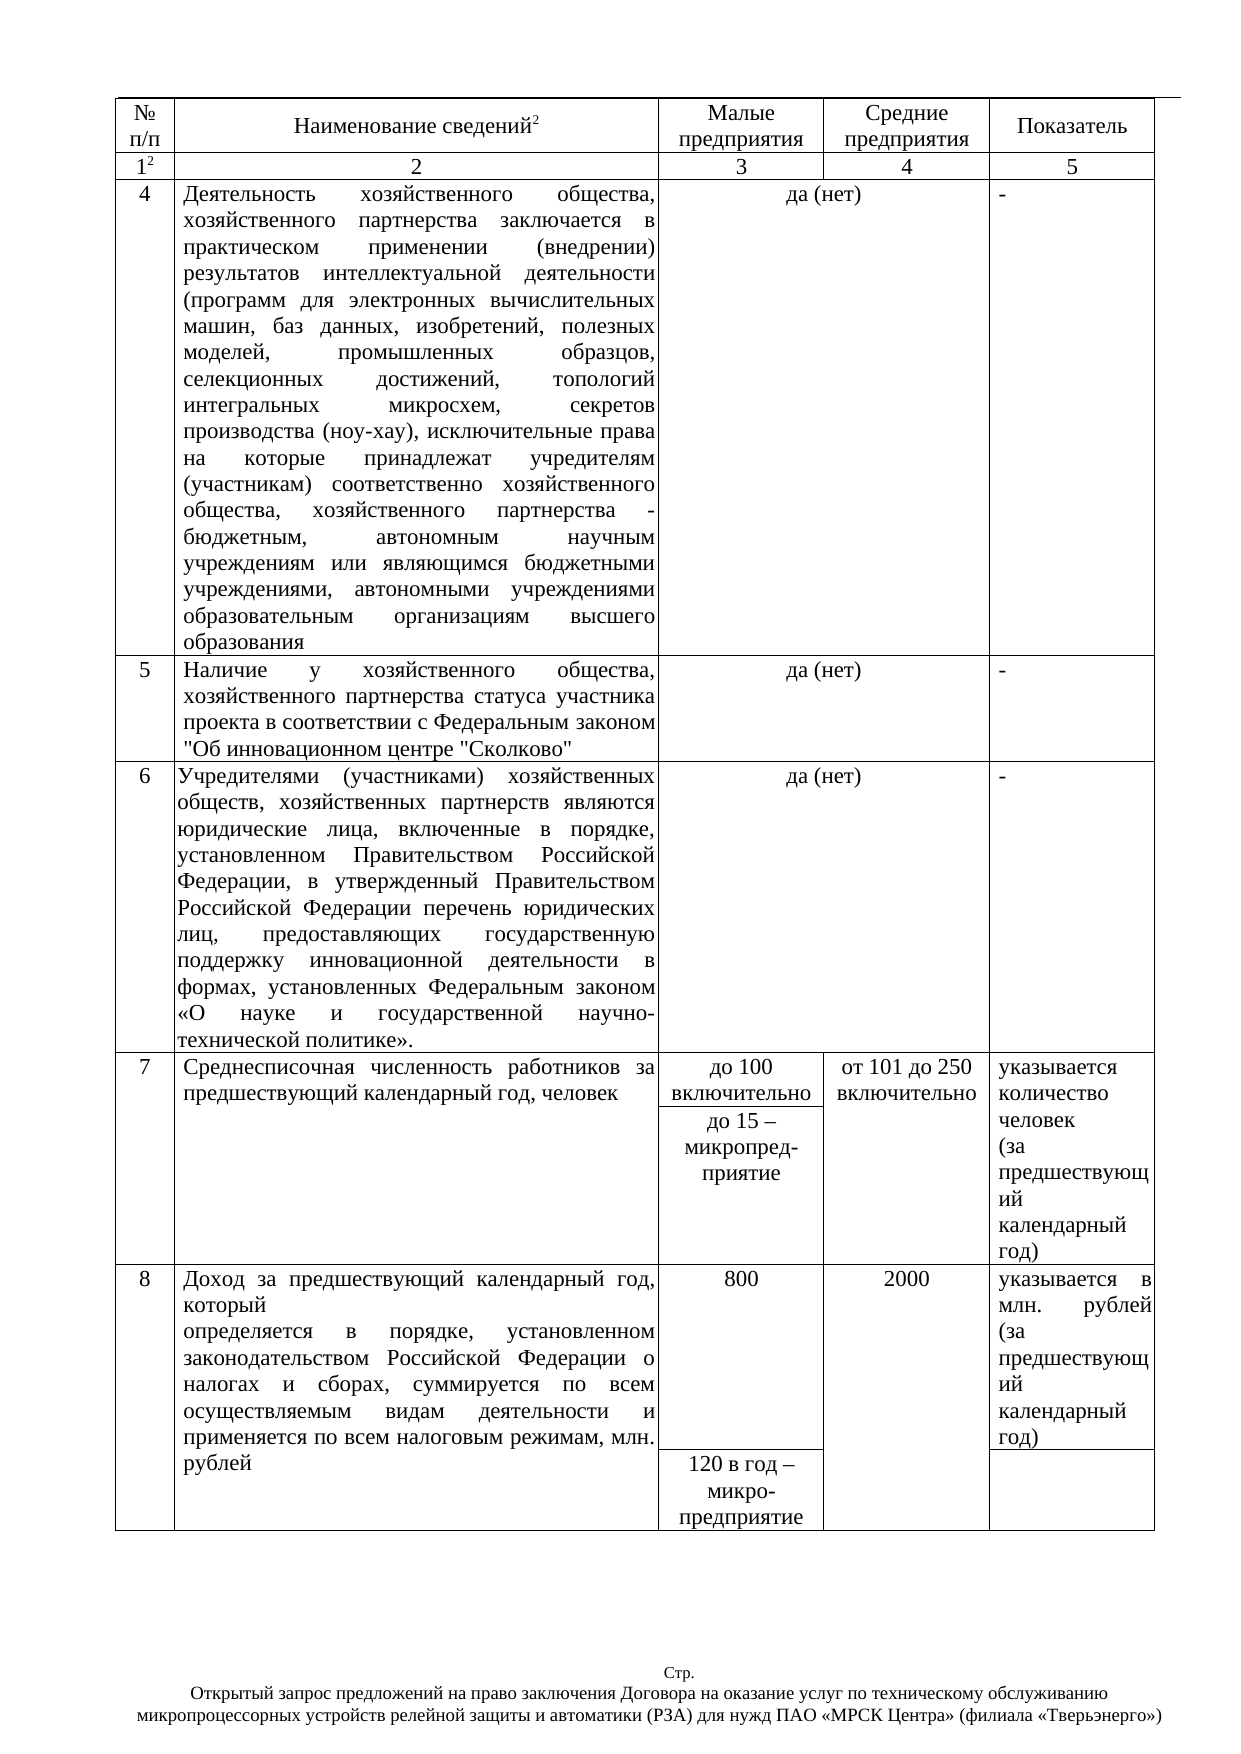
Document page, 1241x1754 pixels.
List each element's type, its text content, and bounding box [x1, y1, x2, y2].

table_header Наименование сведений2 [175, 99, 658, 152]
table_cell от 101 до 250 включительно [824, 1053, 989, 1264]
table_cell Среднесписочная численность работников за предшествующий календарный год, человек [175, 1053, 658, 1264]
table_header № п/п [116, 99, 174, 152]
table_cell да (нет) [659, 180, 989, 654]
table_cell [990, 1450, 1154, 1529]
table_cell 2000 [824, 1265, 989, 1529]
table_cell 5 [990, 153, 1154, 179]
table_cell - [990, 762, 1154, 1052]
table_cell да (нет) [659, 762, 989, 1052]
table_header Показатель [990, 99, 1154, 152]
table_cell - [990, 180, 1154, 654]
table_cell Доход за предшествующий календарный год, который определяется в порядке, установленном законодательством Российской Федерации о налогах и сборах, суммируется по всем осуществляемым видам деятельности и применяется по всем налоговым режимам, млн. рублей [175, 1265, 658, 1529]
table_cell до 15 – микропредприятие [659, 1107, 823, 1264]
table_cell 800 [659, 1265, 823, 1449]
table_cell указывается количество человек (за предшествующий календарный год) [990, 1053, 1154, 1264]
table_cell 3 [659, 153, 823, 179]
table_cell 120 в год – микропредприятие [659, 1450, 823, 1529]
table_cell 4 [116, 180, 174, 654]
table_header Малые предприятия [659, 99, 823, 152]
table_cell 8 [116, 1265, 174, 1529]
table_cell 6 [116, 762, 174, 1052]
table_cell - [990, 656, 1154, 761]
table_cell 7 [116, 1053, 174, 1264]
table_cell 5 [116, 656, 174, 761]
table_cell до 100 включительно [659, 1053, 823, 1106]
table_cell 4 [824, 153, 989, 179]
table_cell да (нет) [659, 656, 989, 761]
table_cell Учредителями (участниками) хозяйственных обществ, хозяйственных партнерств являются юридические лица, включенные в порядке, установленном Правительством Российской Федерации, в утвержденный Правительством Российской Федерации перечень юридических лиц, предоставляющих государственную поддержку инновационной деятельности в формах, установленных Федеральным законом «О науке и государственной научно-технической политике». [175, 762, 658, 1052]
table_cell 12 [116, 153, 174, 179]
table_cell 2 [175, 153, 658, 179]
table_header Средние предприятия [824, 99, 989, 152]
table_cell Деятельность хозяйственного общества, хозяйственного партнерства заключается в практическом применении (внедрении) результатов интеллектуальной деятельности (программ для электронных вычислительных машин, баз данных, изобретений, полезных моделей, промышленных образцов, селекционных достижений, топологий интегральных микросхем, секретов производства (ноу-хау), исключительные права на которые принадлежат учредителям (участникам) соответственно хозяйственного общества, хозяйственного партнерства - бюджетным, автономным научным учреждениям или являющимся бюджетными учреждениями, автономными учреждениями образовательным организациям высшего образования [175, 180, 658, 654]
table_cell Наличие у хозяйственного общества, хозяйственного партнерства статуса участника проекта в соответствии с Федеральным законом "Об инновационном центре "Сколково" [175, 656, 658, 761]
table_cell указывается в млн. рублей (за предшествующий календарный год) [990, 1265, 1154, 1449]
